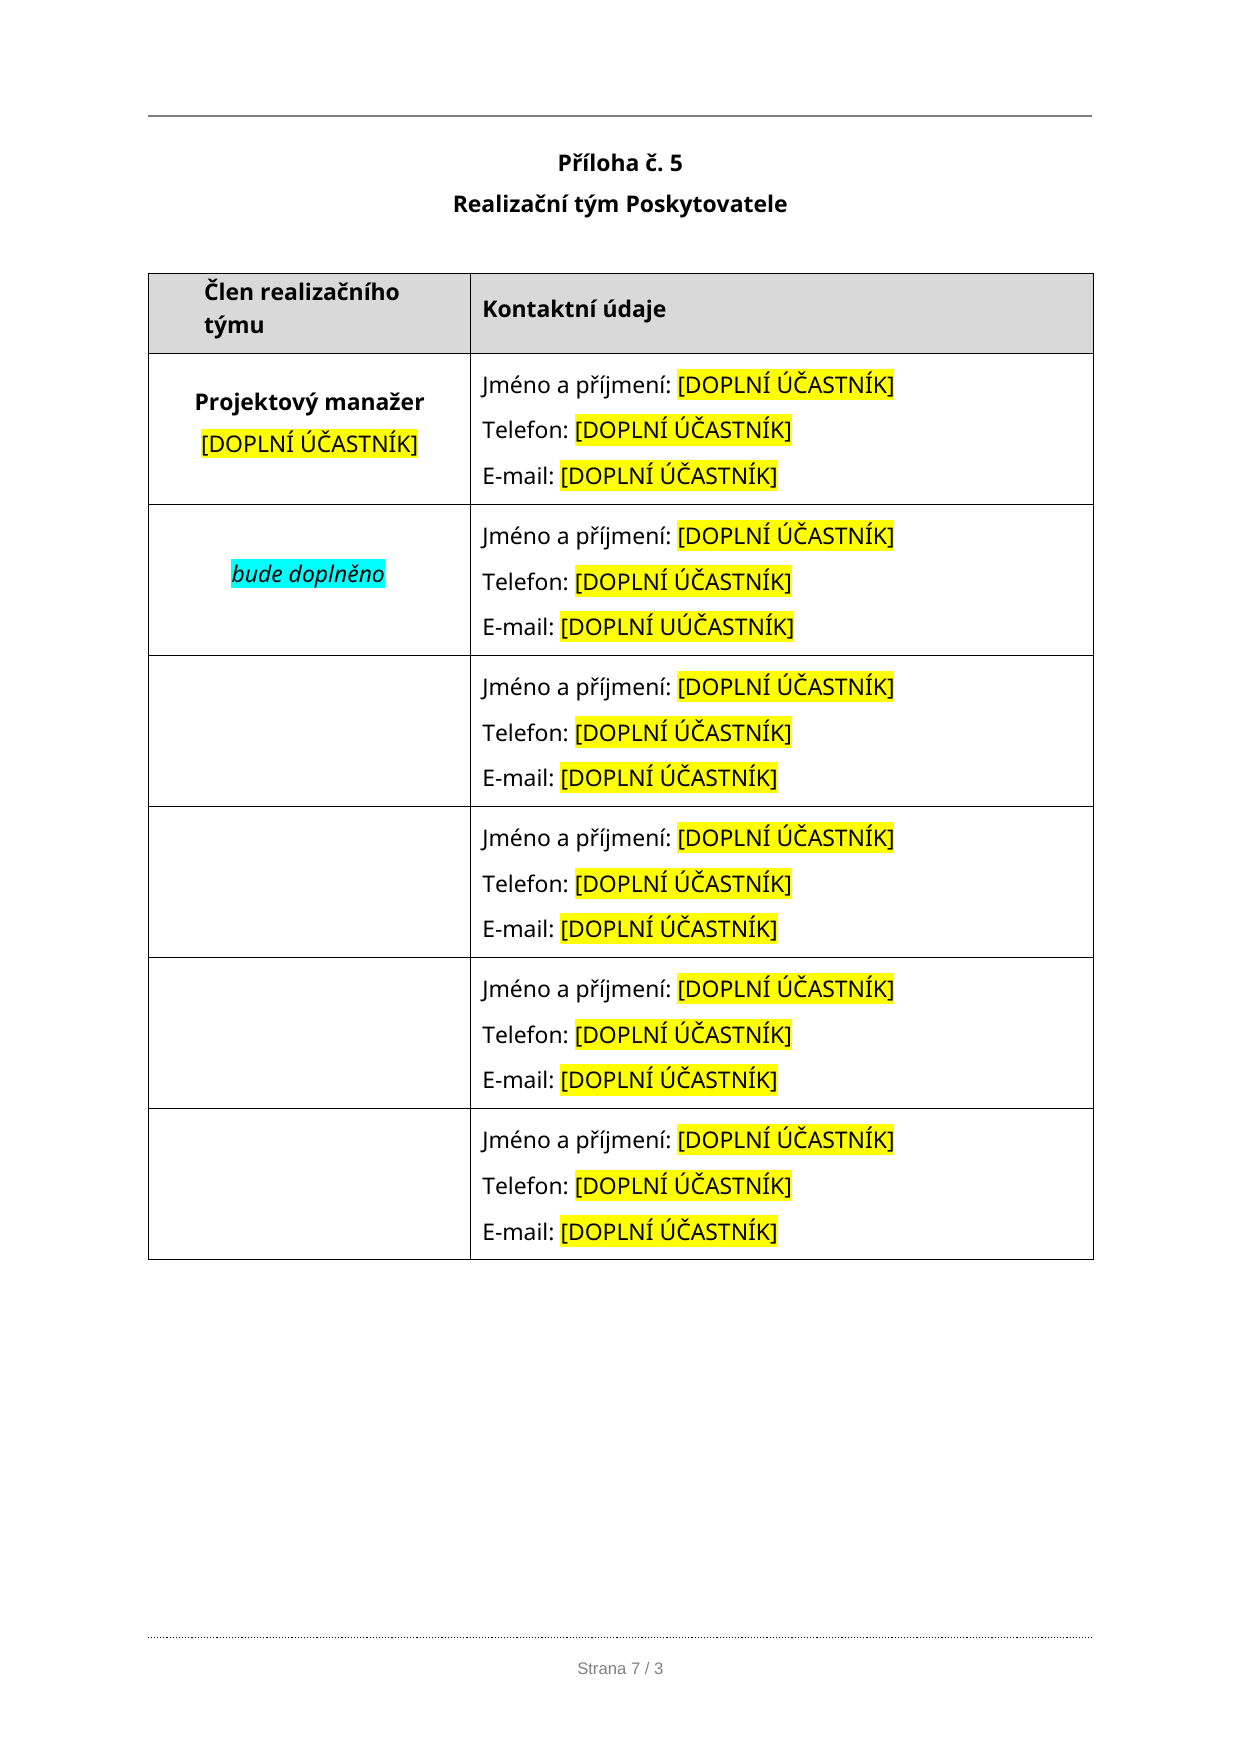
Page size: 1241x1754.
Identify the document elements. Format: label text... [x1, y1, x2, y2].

table_cell Jméno a příjmení: [DOPLNÍ ÚČASTNÍK] Telefon: [DOPLNÍ ÚČASTNÍK] E-mail: [DOPLNÍ ÚČASTNÍK] [471, 1109, 1093, 1259]
table_cell [149, 958, 470, 1108]
table_cell Projektový manažer [DOPLNÍ ÚČASTNÍK] [149, 354, 470, 504]
table_header Kontaktní údaje [471, 274, 1093, 353]
text Realizační tým Poskytovatele [148, 189, 1092, 218]
table_cell Jméno a příjmení: [DOPLNÍ ÚČASTNÍK] Telefon: [DOPLNÍ ÚČASTNÍK] E-mail: [DOPLNÍ ÚČASTNÍK] [471, 958, 1093, 1108]
table_cell Jméno a příjmení: [DOPLNÍ ÚČASTNÍK] Telefon: [DOPLNÍ ÚČASTNÍK] E-mail: [DOPLNÍ ÚČASTNÍK] [471, 354, 1093, 504]
table_cell [149, 807, 470, 957]
table_cell [149, 656, 470, 806]
table_cell bude doplněno [149, 505, 470, 655]
table_cell Jméno a příjmení: [DOPLNÍ ÚČASTNÍK] Telefon: [DOPLNÍ ÚČASTNÍK] E-mail: [DOPLNÍ ÚČASTNÍK] [471, 807, 1093, 957]
text Příloha č. 5 [148, 148, 1092, 177]
table_cell [149, 1109, 470, 1259]
table_cell Jméno a příjmení: [DOPLNÍ ÚČASTNÍK] Telefon: [DOPLNÍ ÚČASTNÍK] E-mail: [DOPLNÍ UÚČASTNÍK] [471, 505, 1093, 655]
table_cell Jméno a příjmení: [DOPLNÍ ÚČASTNÍK] Telefon: [DOPLNÍ ÚČASTNÍK] E-mail: [DOPLNÍ ÚČASTNÍK] [471, 656, 1093, 806]
table_header Člen realizačního týmu [149, 274, 470, 353]
